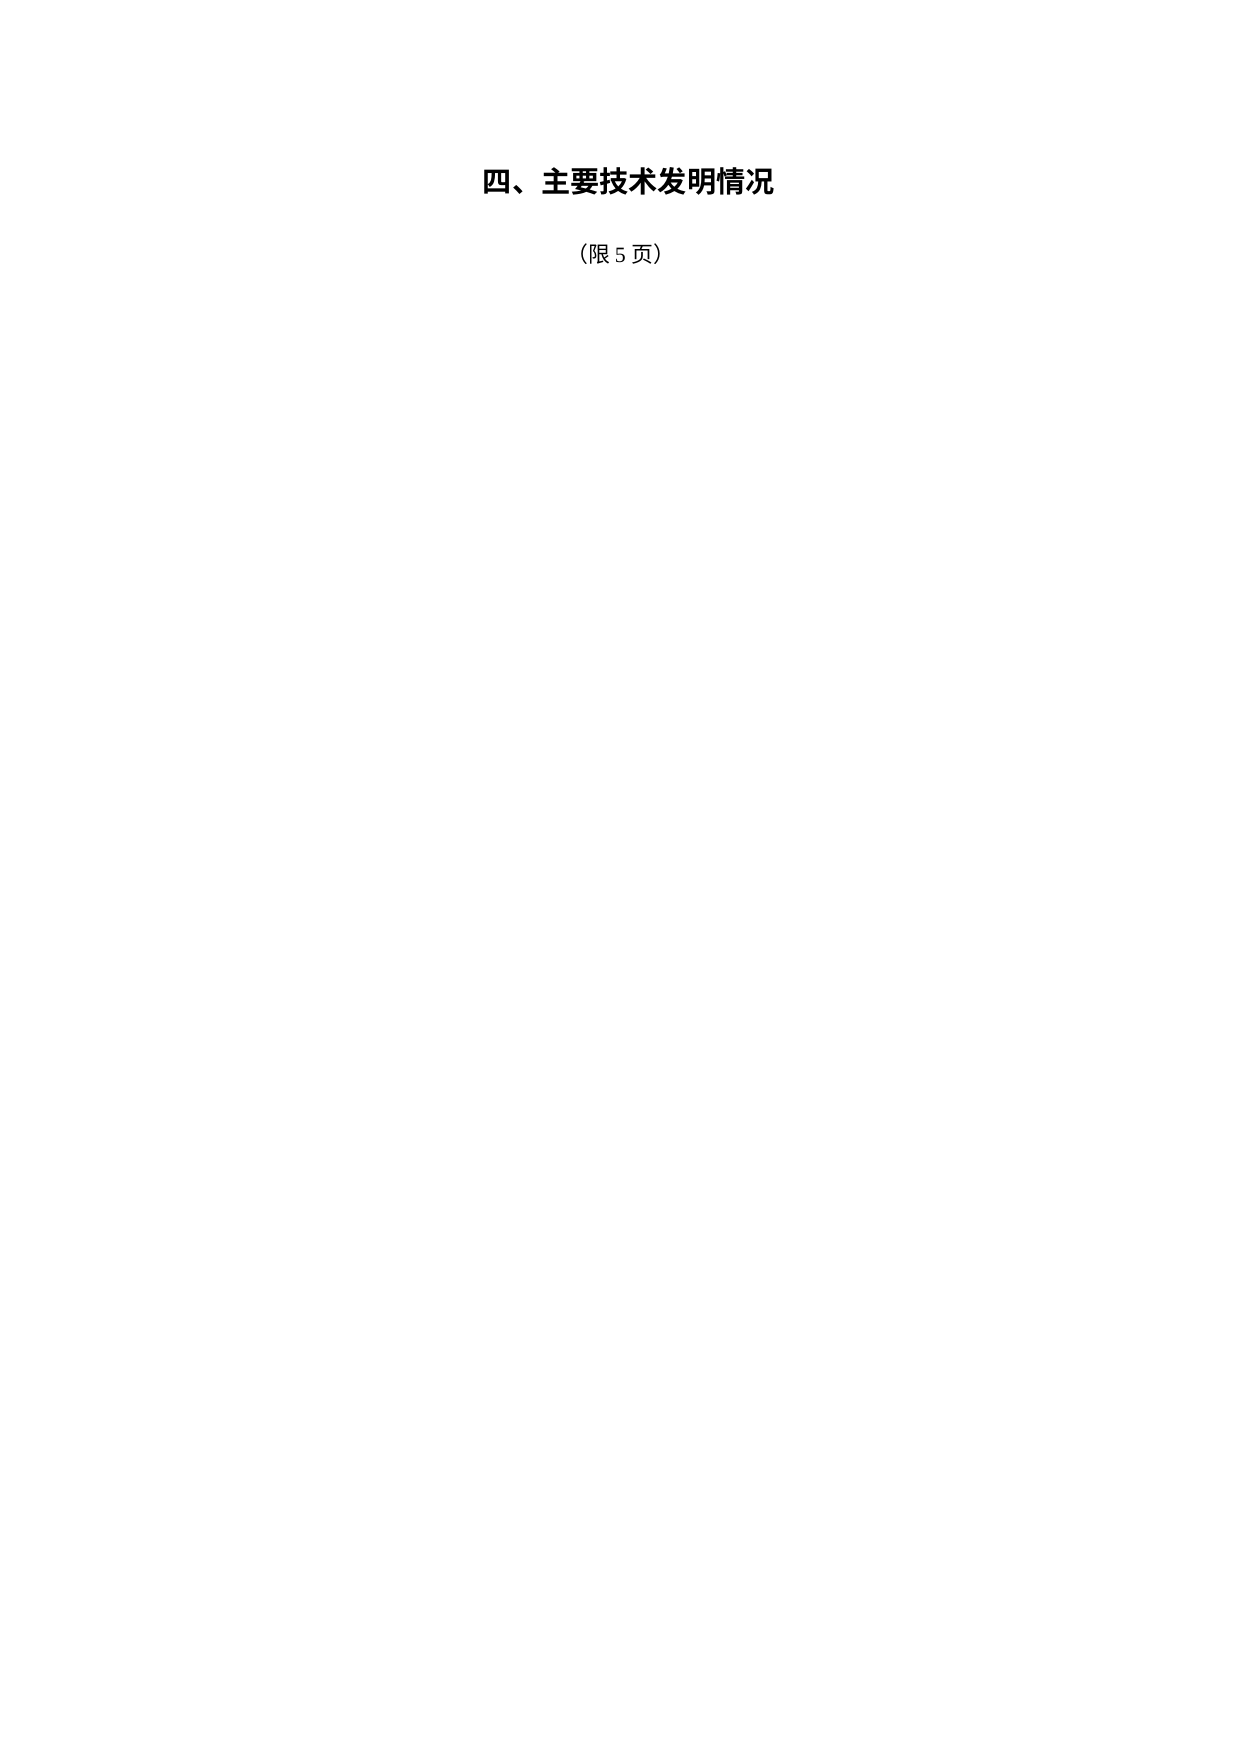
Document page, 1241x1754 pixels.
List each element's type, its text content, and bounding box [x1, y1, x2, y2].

text （限 5 页） [223, 237, 1018, 269]
subtitle 四、主要技术发明情况 [106, 158, 1151, 201]
